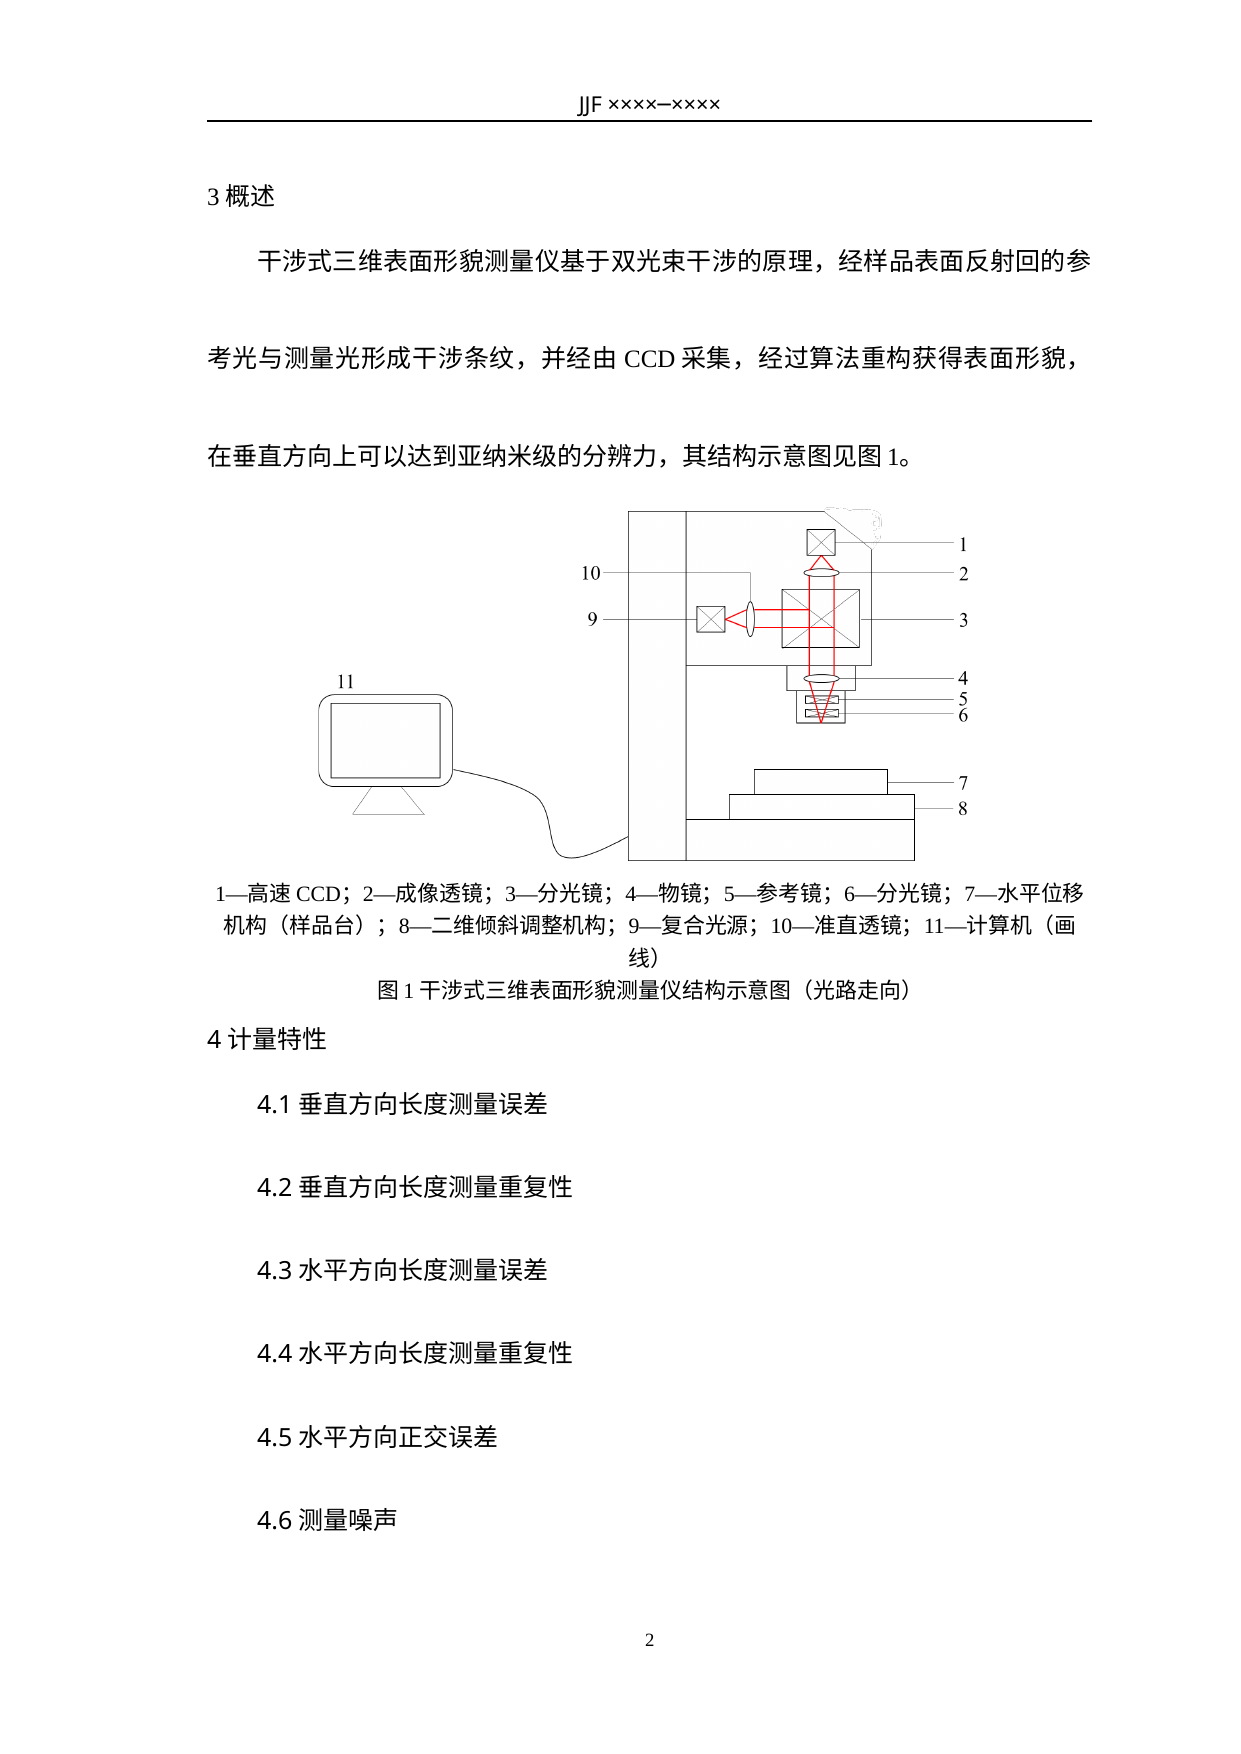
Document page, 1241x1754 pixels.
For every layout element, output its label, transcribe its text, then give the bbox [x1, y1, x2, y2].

text 4.2 垂直方向长度测量重复性 [207, 1153, 1092, 1218]
text 图1 干涉式三维表面形貌测量仪结构示意图（光路走向） [207, 973, 1092, 1005]
text 干涉式三维表面形貌测量仪基于双光束干涉的原理，经样品表面反射回的参考光与测量光形成干涉条纹，并经由CCD采集，经过算法重构获得表面形貌，在垂直方向上可以达到亚纳米级的分辨力，其结构示意图见图1。 [207, 227, 1092, 487]
text 4.6 测量噪声 [207, 1486, 1092, 1551]
subtitle 4 计量特性 [207, 1005, 1092, 1070]
picture [318, 505, 981, 861]
text 4.5 水平方向正交误差 [207, 1403, 1092, 1468]
list 1—高速CCD；2—成像透镜；3—分光镜；4—物镜；5—参考镜；6—分光镜；7—水平位移机构（样品台）；8—二维倾斜调整机构；9—复合光源；10—准直透镜；11—计算机（画线） [207, 875, 1092, 973]
subtitle 3 概述 [207, 162, 1092, 227]
text 4.1 垂直方向长度测量误差 [207, 1070, 1092, 1135]
text 4.3 水平方向长度测量误差 [207, 1236, 1092, 1301]
text 4.4 水平方向长度测量重复性 [207, 1319, 1092, 1384]
